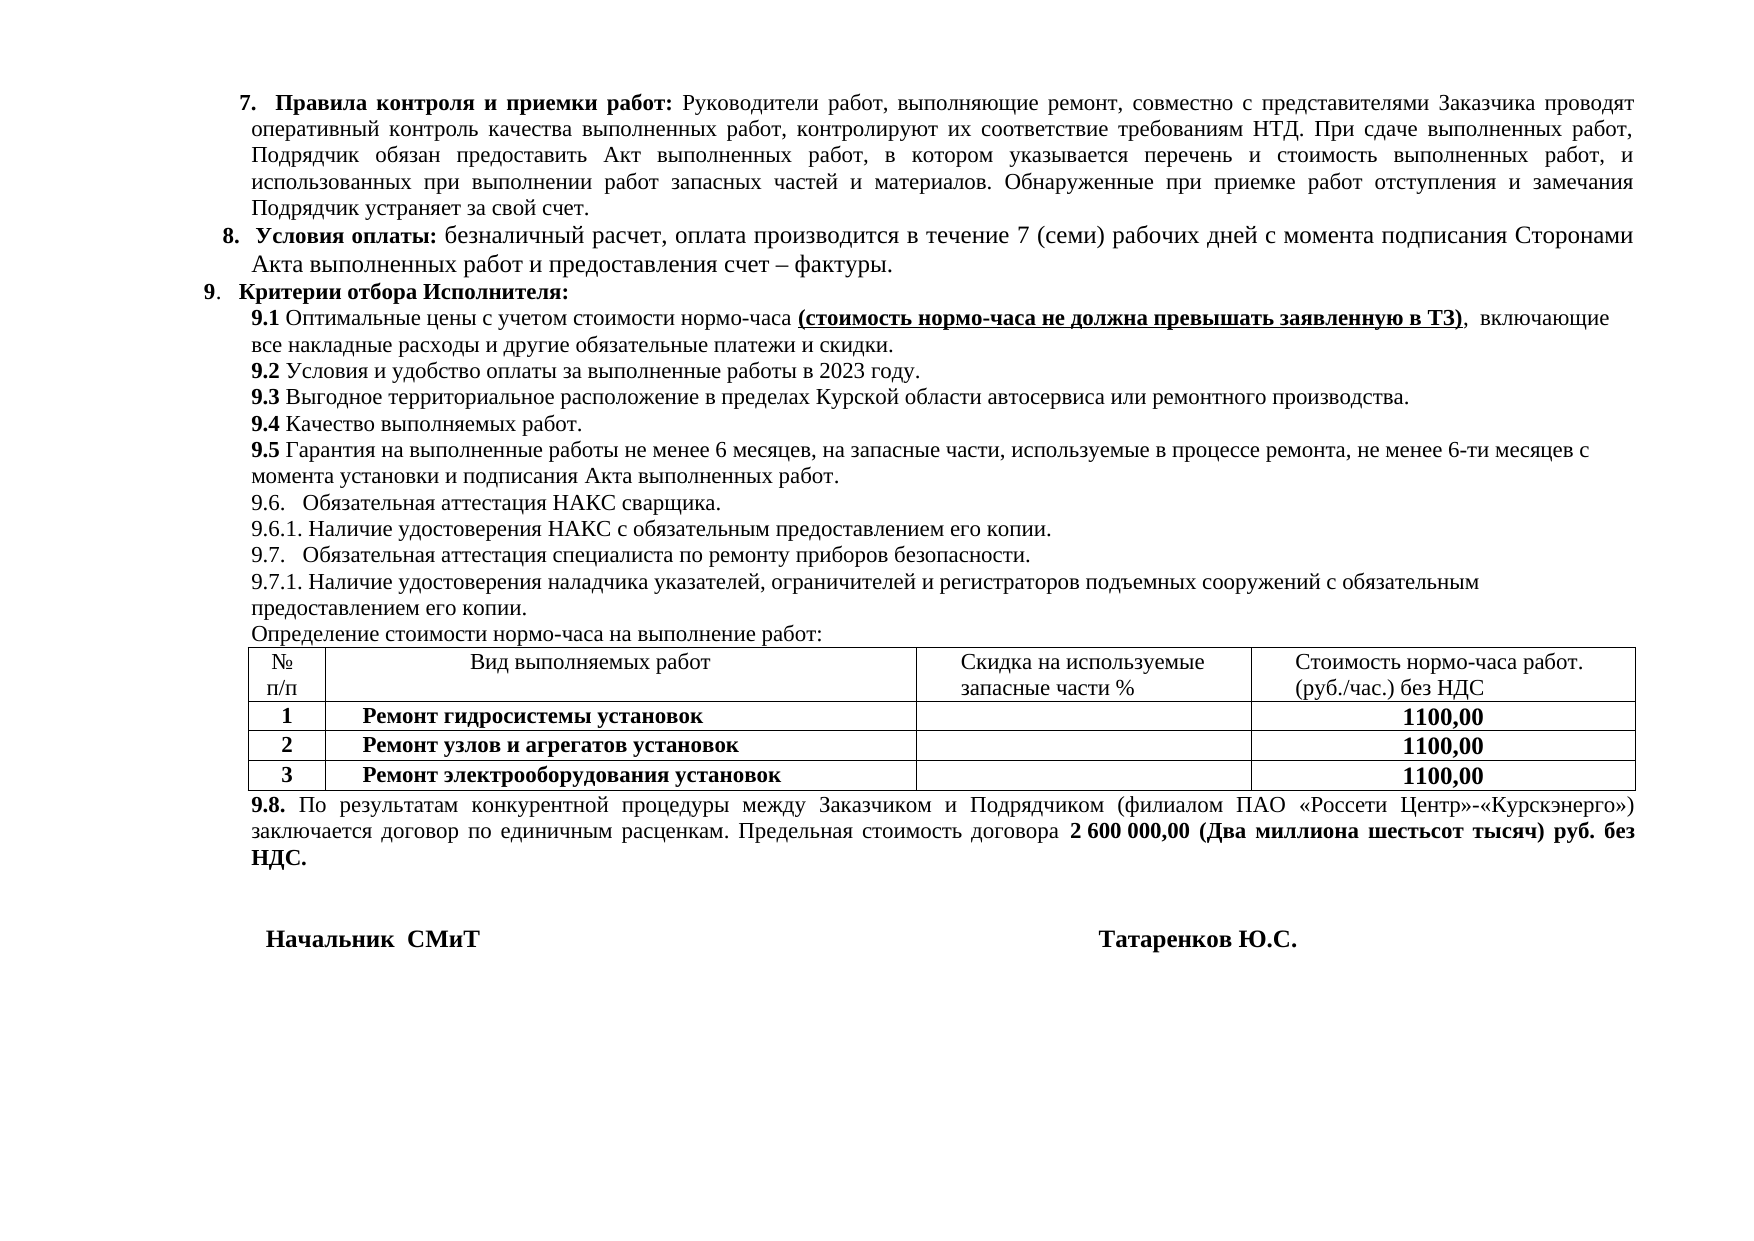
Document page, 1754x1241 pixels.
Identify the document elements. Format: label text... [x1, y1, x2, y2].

table_header № п/п [249, 648, 325, 701]
text 9.7.1. Наличие удостоверения наладчика указателей, ограничителей и регистраторов подъемных сооружений с обязательным предоставлением его копии. [251, 568, 1636, 621]
table_cell 3 [249, 761, 325, 790]
table_cell 1100,00 [1252, 731, 1635, 760]
table_cell Ремонт гидросистемы установок [326, 702, 916, 730]
text 9.5 Гарантия на выполненные работы не менее 6 месяцев, на запасные части, используемые в процессе ремонта, не менее 6-ти месяцев с момента установки и подписания Акта выполненных работ. [251, 436, 1636, 489]
text 9.3 Выгодное территориальное расположение в пределах Курской области автосервиса или ремонтного производства. [251, 383, 1636, 410]
text 9.7. Обязательная аттестация специалиста по ремонту приборов безопасности. [251, 541, 1636, 568]
text 9.4 Качество выполняемых работ. [251, 410, 1636, 436]
text 9.6.1. Наличие удостоверения НАКС с обязательным предоставлением его копии. [251, 515, 1636, 541]
table_cell 1100,00 [1252, 761, 1635, 790]
table_cell [917, 702, 1251, 730]
table_cell [917, 761, 1251, 790]
table_header Вид выполняемых работ [326, 648, 916, 701]
text 9.1 Оптимальные цены с учетом стоимости нормо-часа (стоимость нормо-часа не должна превышать заявленную в ТЗ), включающие все накладные расходы и другие обязательные платежи и скидки. [251, 304, 1636, 357]
table_header Стоимость нормо-часа работ. (руб./час.) без НДС [1252, 648, 1635, 701]
table_cell [917, 731, 1251, 760]
text 7. Правила контроля и приемки работ: Руководители работ, выполняющие ремонт, совместно с представителями Заказчика проводят оперативный контроль качества выполненных работ, контролируют их соответствие требованиям НТД. При сдаче выполненных работ, Подрядчик обязан предоставить Акт выполненных работ, в котором указывается перечень и стоимость выполненных работ, и использованных при выполнении работ запасных частей и материалов. Обнаруженные при приемке работ отступления и замечания Подрядчик устраняет за свой счет. [148, 89, 1636, 220]
text 9.2 Условия и удобство оплаты за выполненные работы в 2023 году. [251, 357, 1636, 383]
text Определение стоимости нормо-часа на выполнение работ: [251, 621, 1636, 647]
table_cell 2 [249, 731, 325, 760]
text Начальник СМиТ Татаренков Ю.С. [192, 924, 1636, 953]
text 9. Критерии отбора Исполнителя: [118, 278, 1636, 304]
text 9.8. По результатам конкурентной процедуры между Заказчиком и Подрядчиком (филиалом ПАО «Россети Центр»-«Курскэнерго») заключается договор по единичным расценкам. Предельная стоимость договора 2 600 000,00 (Два миллиона шестьсот тысяч) руб. без НДС. [251, 791, 1636, 870]
table_cell Ремонт узлов и агрегатов установок [326, 731, 916, 760]
text 9.6. Обязательная аттестация НАКС сварщика. [251, 489, 1636, 515]
table_cell 1 [249, 702, 325, 730]
table_cell Ремонт электрооборудования установок [326, 761, 916, 790]
table_cell 1100,00 [1252, 702, 1635, 730]
text 8. Условия оплаты: безналичный расчет, оплата производится в течение 7 (семи) рабочих дней с момента подписания Сторонами Акта выполненных работ и предоставления счет – фактуры. [118, 220, 1636, 278]
table_header Скидка на используемые запасные части % [917, 648, 1251, 701]
